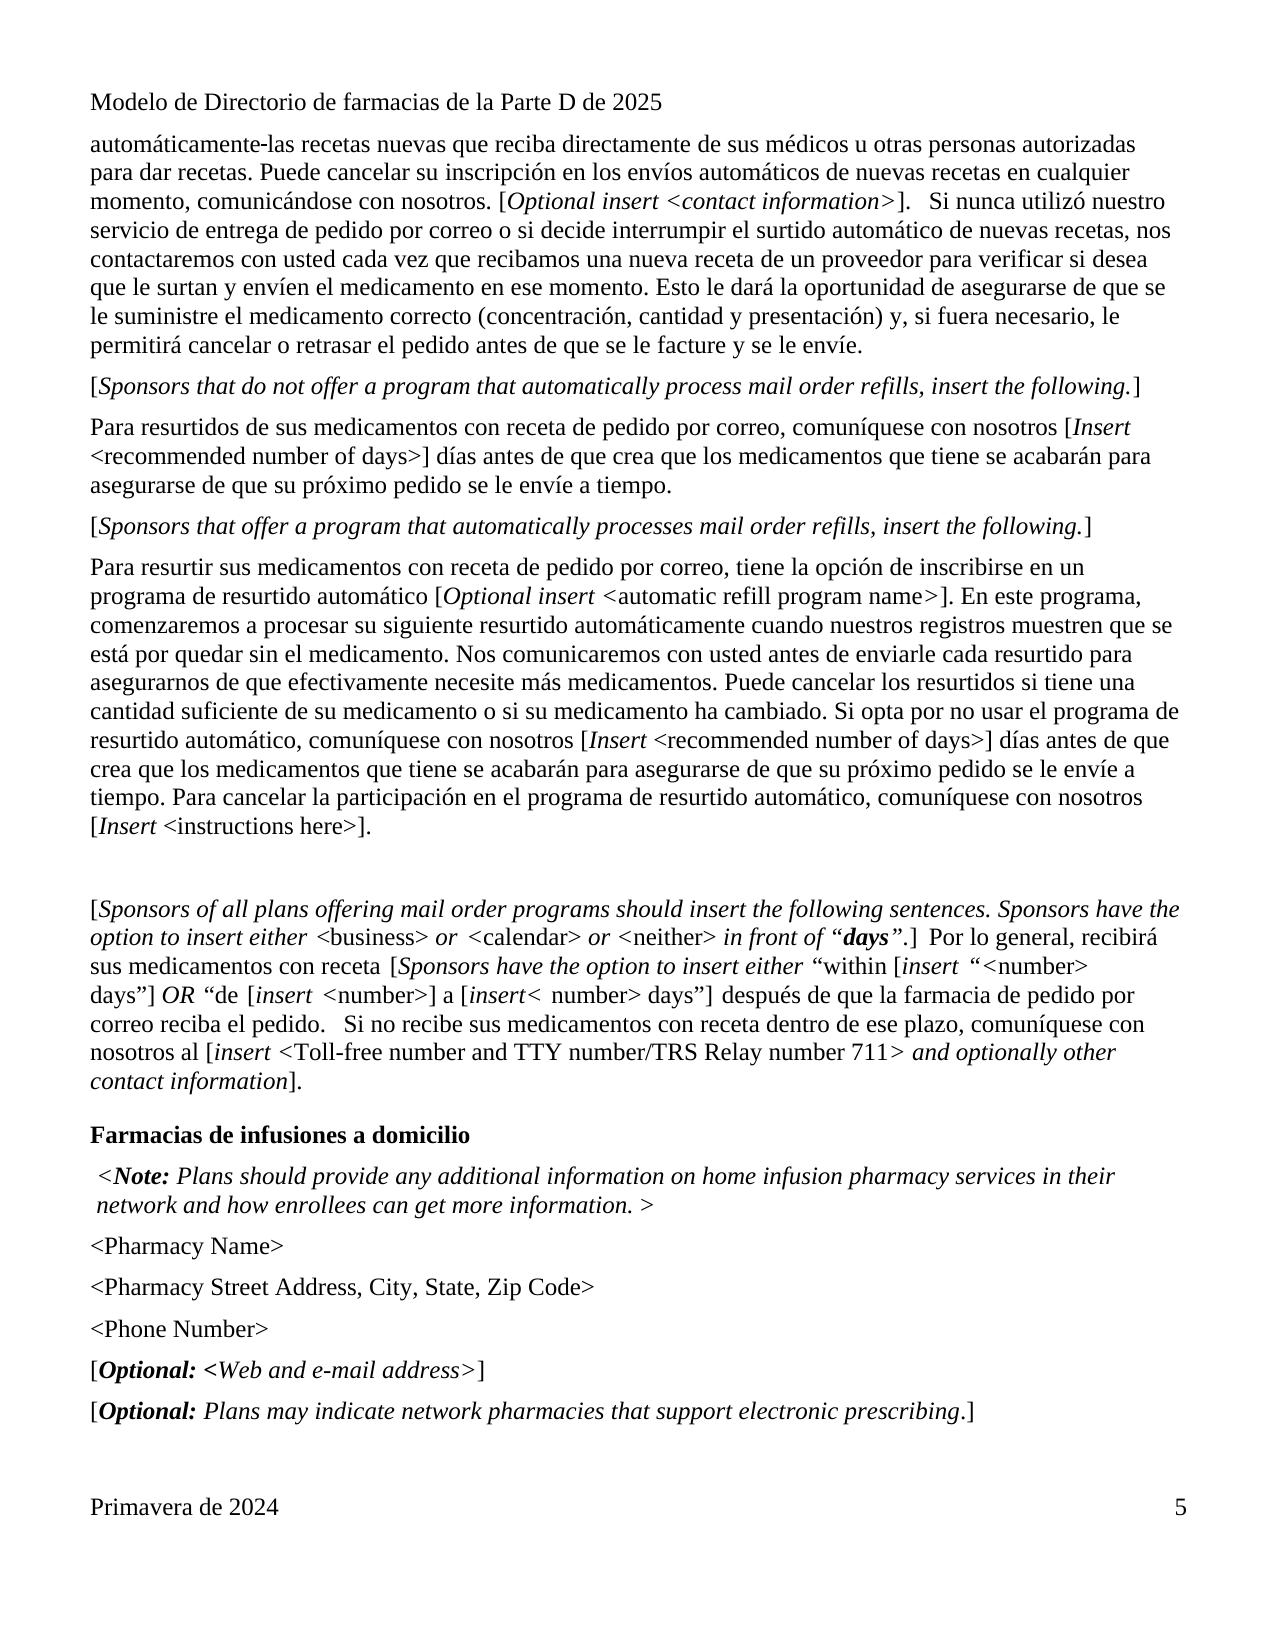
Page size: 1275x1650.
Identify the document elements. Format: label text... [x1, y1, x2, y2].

subtitle Farmacias de infusiones a domicilio [90, 1120, 1185, 1149]
text <Pharmacy Name> [90, 1231, 1185, 1260]
text Para resurtidos de sus medicamentos con receta de pedido por correo, comuníquese con nosotros [Insert <recommended number of days>] días antes de que crea que los medicamentos que tiene se acabarán para asegurarse de que su próximo pedido se le envíe a tiempo. [90, 412, 1185, 499]
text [90, 129, 1185, 359]
text [Sponsors that offer a program that automatically processes mail order refills, insert the following.] [90, 511, 1185, 540]
text [Optional: <Web and e-mail address>] [90, 1355, 1185, 1384]
text [Optional: Plans may indicate network pharmacies that support electronic prescribing.] [90, 1396, 1185, 1425]
text <Note: Plans should provide any additional information on home infusion pharmacy services in their network and how enrollees can get more information. > [96, 1161, 1185, 1219]
text [Sponsors of all plans offering mail order programs should insert the following sentences. Sponsors have the option to insert either <business> or <calendar> or <neither> in front of “days”.] Por lo general, recibirá sus medicamentos con receta [Sponsors have the option to insert either “within [insert “<number> days”] OR “de [insert <number>] a [insert< number> days”] después de que la farmacia de pedido por correo reciba el pedido. Si no recibe sus medicamentos con receta dentro de ese plazo, comuníquese con nosotros al [insert <Toll-free number and TTY number/TRS Relay number 711> and optionally other contact information]. [90, 894, 1185, 1095]
text <Phone Number> [90, 1314, 1185, 1342]
text <Pharmacy Street Address, City, State, Zip Code> [90, 1272, 1185, 1301]
text Para resurtir sus medicamentos con receta de pedido por correo, tiene la opción de inscribirse en un programa de resurtido automático [Optional insert <automatic refill program name>]. En este programa, comenzaremos a procesar su siguiente resurtido automáticamente cuando nuestros registros muestren que se está por quedar sin el medicamento. Nos comunicaremos con usted antes de enviarle cada resurtido para asegurarnos de que efectivamente necesite más medicamentos. Puede cancelar los resurtidos si tiene una cantidad suficiente de su medicamento o si su medicamento ha cambiado. Si opta por no usar el programa de resurtido automático, comuníquese con nosotros [Insert <recommended number of days>] días antes de que crea que los medicamentos que tiene se acabarán para asegurarse de que su próximo pedido se le envíe a tiempo. Para cancelar la participación en el programa de resurtido automático, comuníquese con nosotros [Insert <instructions here>]. [90, 552, 1185, 840]
text [Sponsors that do not offer a program that automatically process mail order refills, insert the following.] [90, 371, 1185, 400]
